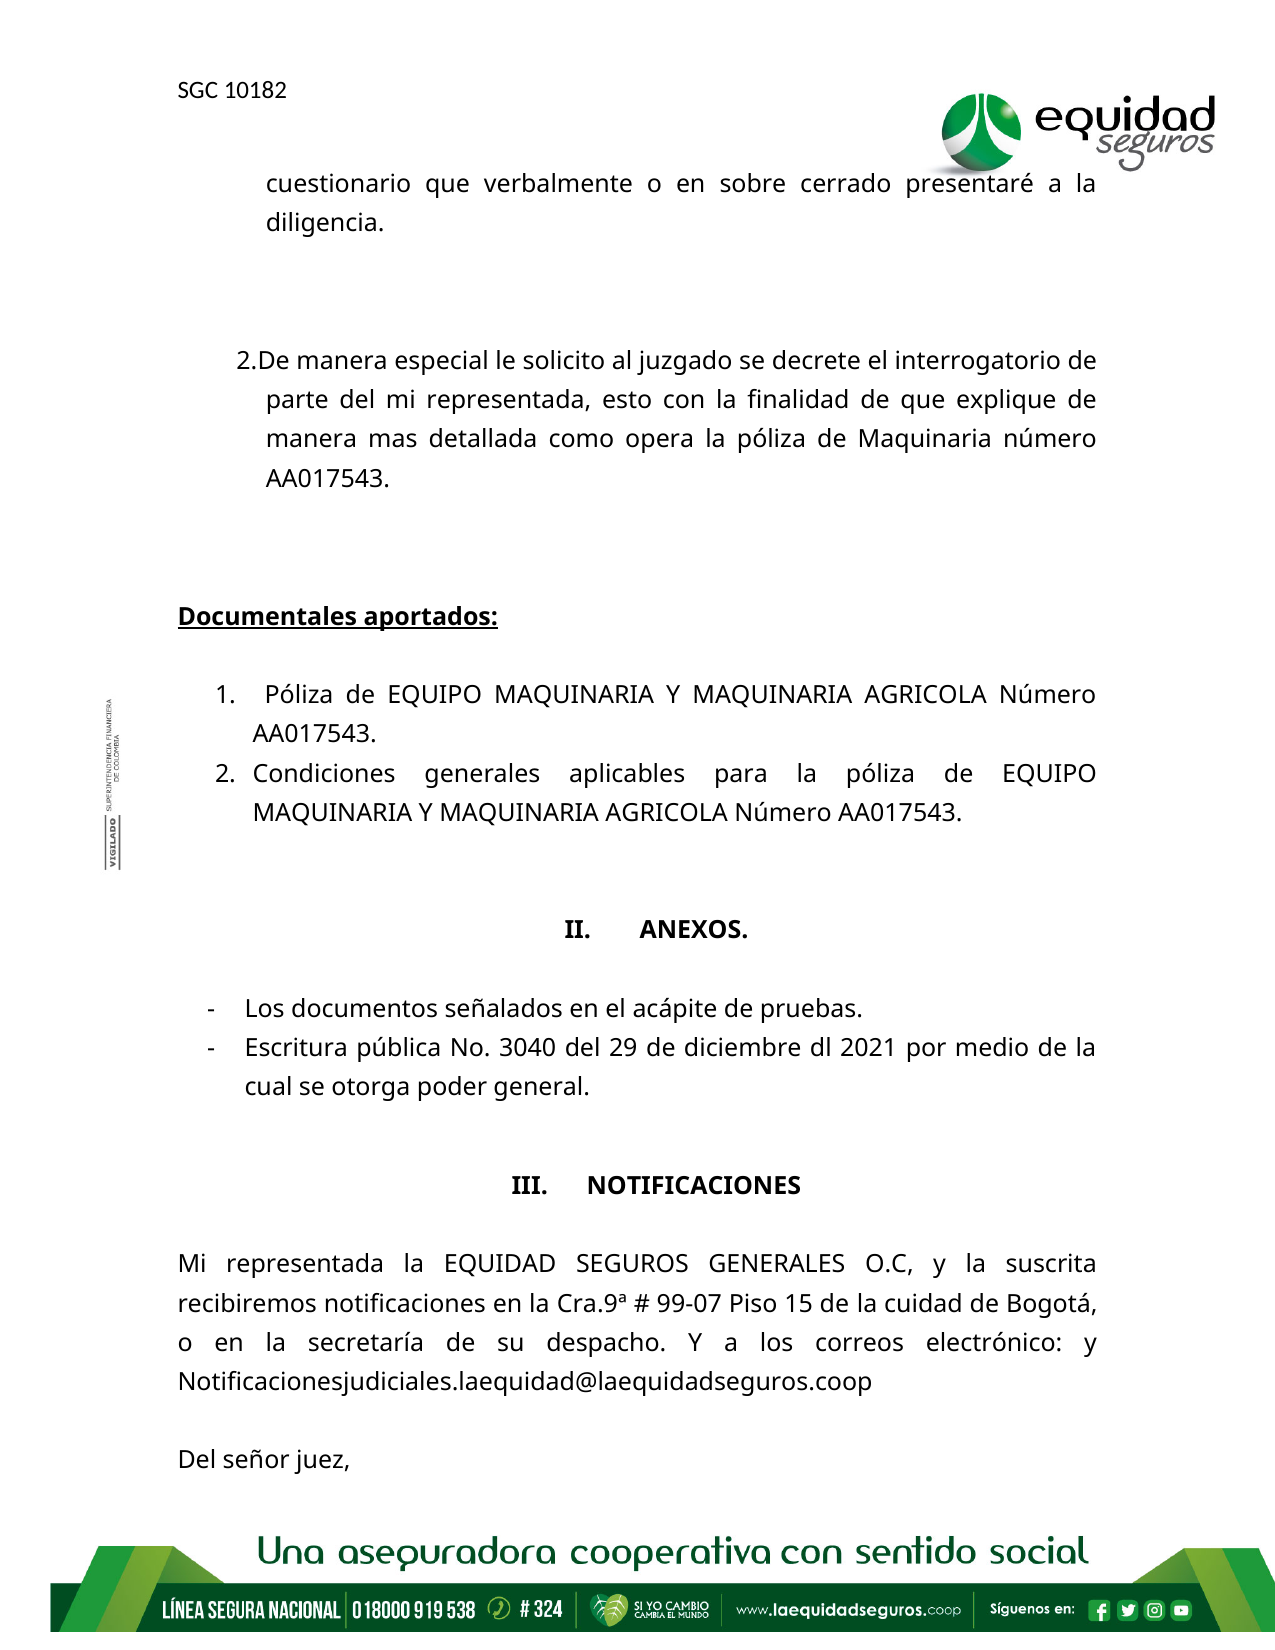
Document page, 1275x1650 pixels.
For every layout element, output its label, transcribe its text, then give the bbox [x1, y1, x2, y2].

list De manera especial le solicito al juzgado se decrete el interrogatorio de parte del mi representada, esto con la finalidad de que explique de manera mas detallada como opera la póliza de Maquinaria número AA017543. [236, 343, 1098, 494]
list Escritura pública No. 3040 del 29 de diciembre dl 2021 por medio de la cual se otorga poder general. [207, 1029, 1098, 1103]
list ANEXOS. [215, 912, 1098, 946]
text Documentales aportados: [177, 599, 1098, 633]
list Los documentos señalados en el acápite de pruebas. [207, 990, 1098, 1024]
text Del señor juez, [177, 1442, 1098, 1476]
text Mi representada la EQUIDAD SEGUROS GENERALES O.C, y la suscrita recibiremos notificaciones en la Cra.9ª # 99-07 Piso 15 de la cuidad de Bogotá, o en la secretaría de su despacho. Y a los correos electrónico: y Notificacionesjudiciales.laequidad@laequidadseguros.coop [177, 1246, 1098, 1398]
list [236, 165, 1098, 238]
list Póliza de EQUIPO MAQUINARIA Y MAQUINARIA AGRICOLA Número AA017543. [215, 677, 1098, 750]
picture [50, 14, 1275, 1632]
list NOTIFICACIONES [215, 1168, 1098, 1202]
list Condiciones generales aplicables para la póliza de EQUIPO MAQUINARIA Y MAQUINARIA AGRICOLA Número AA017543. [215, 755, 1098, 828]
